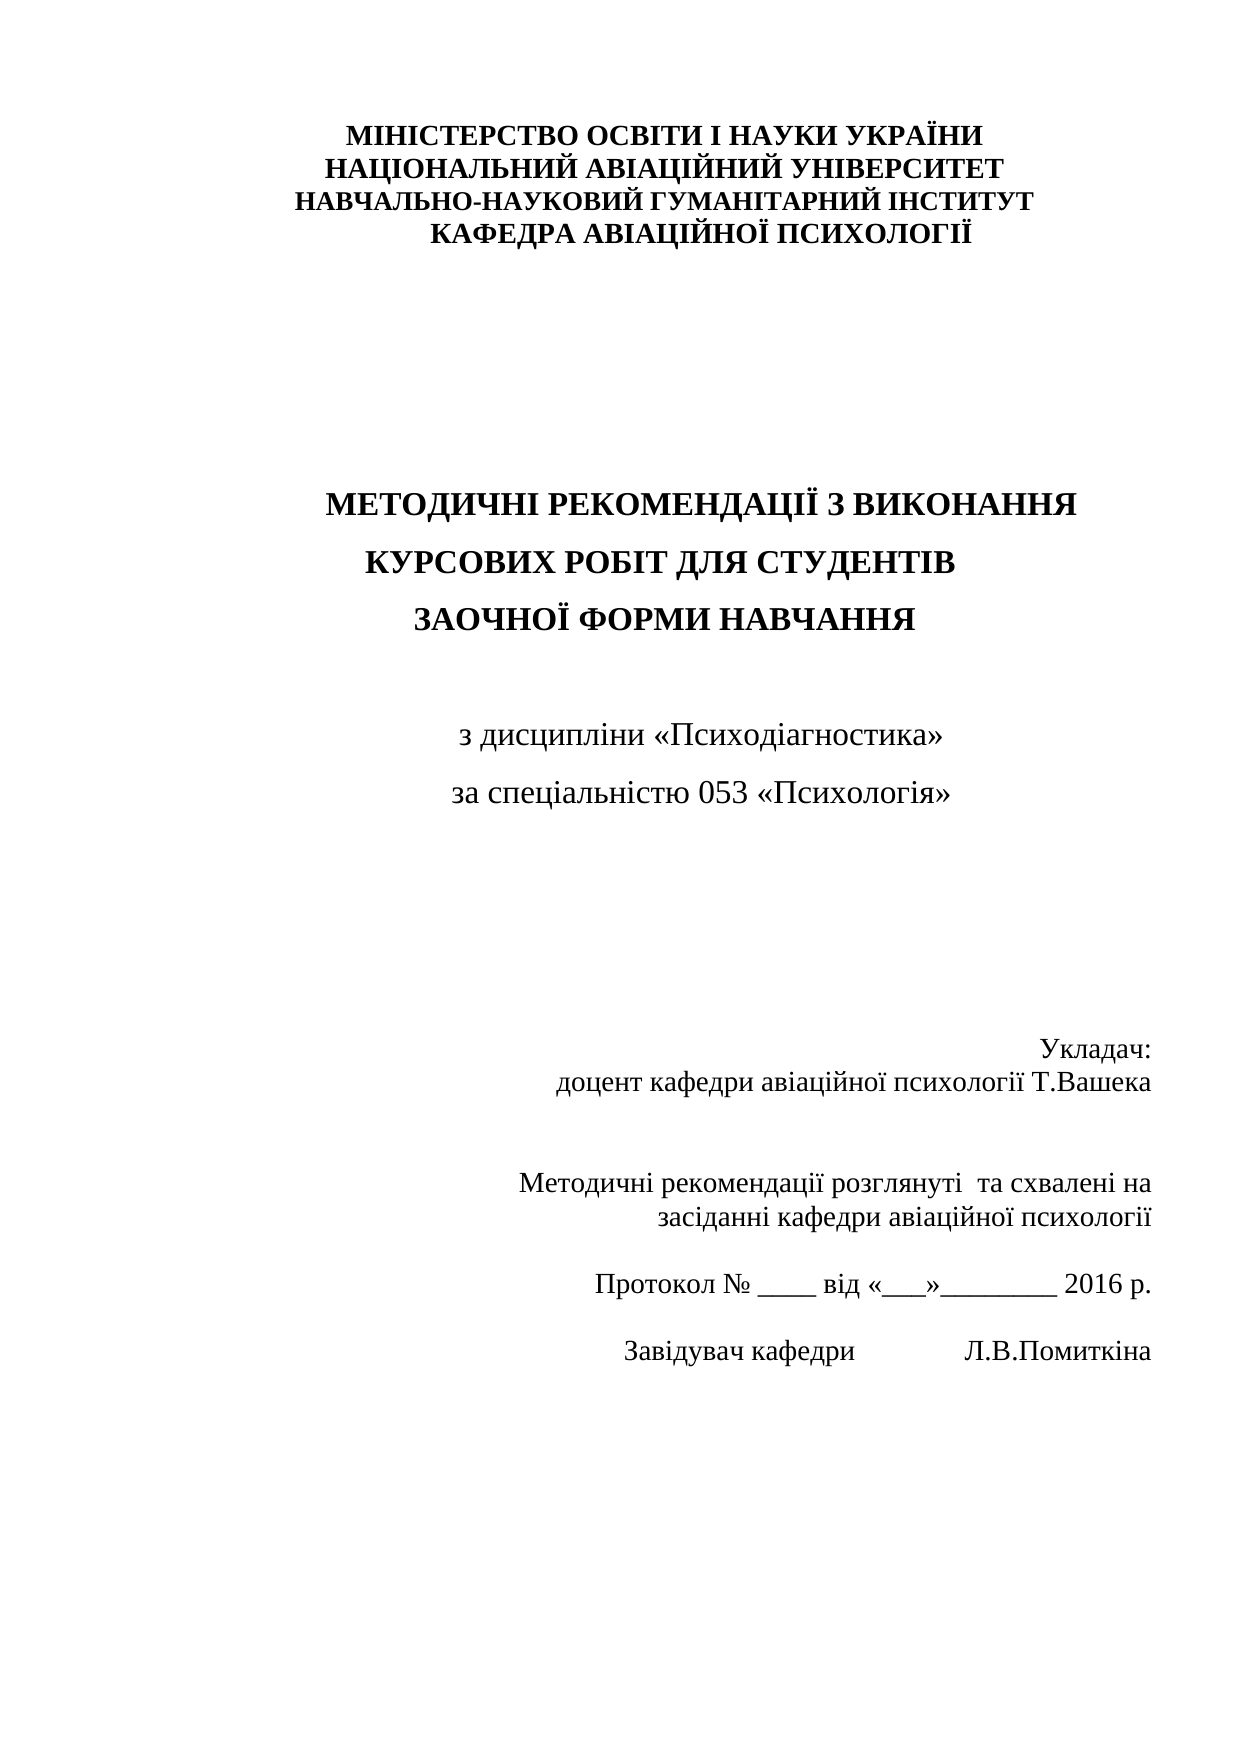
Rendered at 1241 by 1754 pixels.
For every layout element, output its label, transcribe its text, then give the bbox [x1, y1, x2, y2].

subtitle Методичні рекомендації розглянуті та схвалені на [177, 1165, 1152, 1199]
text з дисципліни «Психодіагностика» [177, 715, 1152, 753]
subtitle засіданні кафедри авіаційної психології [177, 1199, 1152, 1232]
subtitle Протокол № ____ від «___»________ 2016 р. [177, 1266, 1152, 1299]
text Міністерство освіти і науки України [177, 118, 1152, 152]
text КАФЕДРА АВІАЦІЙНОЇ ПСИХОЛОГІЇ [177, 216, 1152, 250]
text Методичні рекомендації з виконання кУРСОВих робіт для студентів заочної форми навчання [177, 485, 1152, 638]
subtitle доцент кафедри авіаційної психології Т.Вашека [177, 1064, 1152, 1098]
text Національний авіаційний університет [177, 152, 1152, 185]
subtitle Завідувач кафедри Л.В.Помиткіна [177, 1333, 1152, 1366]
text за спеціальністю 053 «Психологія» [177, 772, 1152, 811]
subtitle Укладач: [177, 1031, 1152, 1064]
text Навчально-науковий Гуманітарний інститут [177, 185, 1152, 216]
